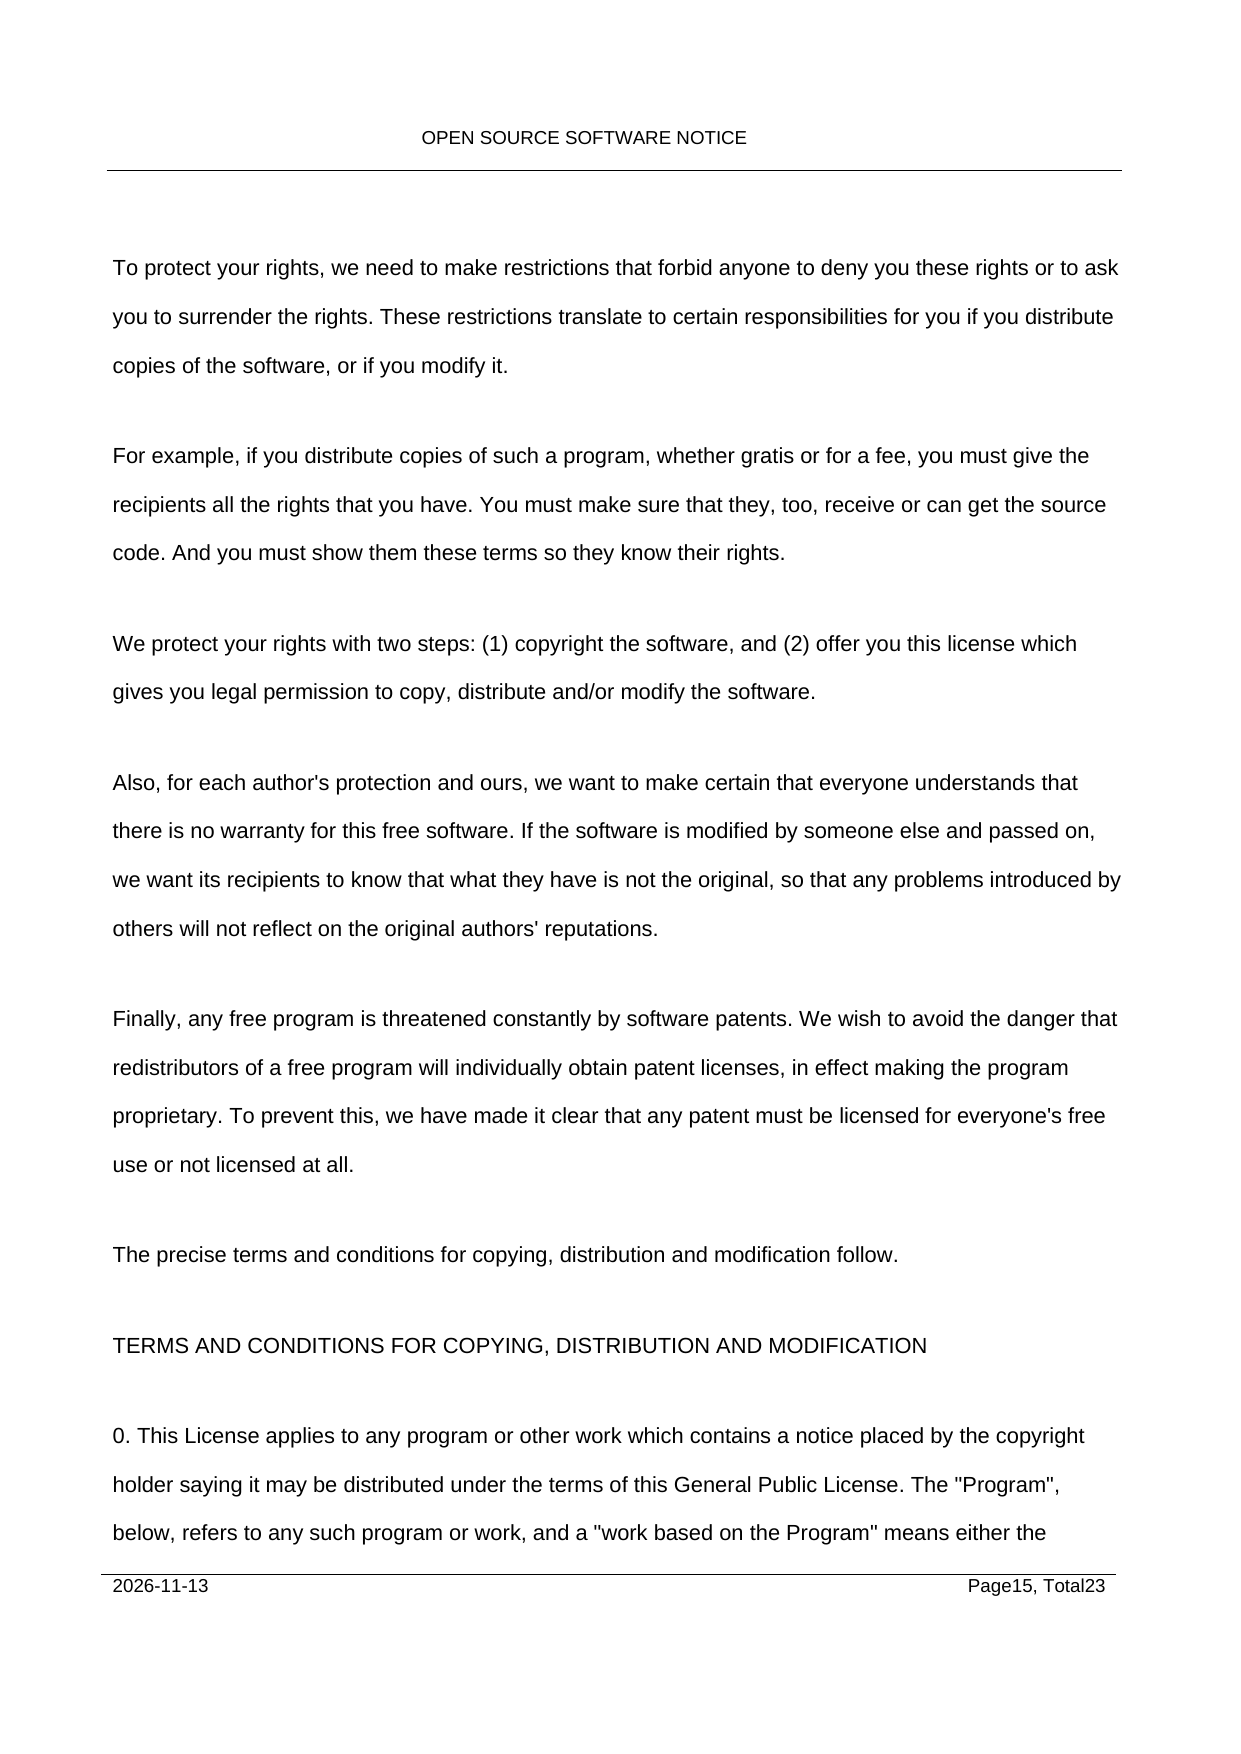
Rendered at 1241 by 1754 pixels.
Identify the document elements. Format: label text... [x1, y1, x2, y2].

text For example, if you distribute copies of such a program, whether gratis or for a fee, you must give the recipients all the rights that you have. You must make sure that they, too, receive or can get the source code. And you must show them these terms so they know their rights. [112, 439, 1128, 569]
text TERMS AND CONDITIONS FOR COPYING, DISTRIBUTION AND MODIFICATION [112, 1329, 1128, 1361]
text Also, for each author's protection and ours, we want to make certain that everyone understands that there is no warranty for this free software. If the software is modified by someone else and passed on, we want its recipients to know that what they have is not the original, so that any problems introduced by others will not reflect on the original authors' reputations. [112, 766, 1128, 944]
text We protect your rights with two steps: (1) copyright the software, and (2) offer you this license which gives you legal permission to copy, distribute and/or modify the software. [112, 627, 1128, 708]
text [112, 1419, 1128, 1549]
text The precise terms and conditions for copying, distribution and modification follow. [112, 1239, 1128, 1271]
text To protect your rights, we need to make restrictions that forbid anyone to deny you these rights or to ask you to surrender the rights. These restrictions translate to certain responsibilities for you if you distribute copies of the software, or if you modify it. [112, 251, 1128, 381]
text Finally, any free program is threatened constantly by software patents. We wish to avoid the danger that redistributors of a free program will individually obtain patent licenses, in effect making the program proprietary. To prevent this, we have made it clear that any patent must be licensed for everyone's free use or not licensed at all. [112, 1002, 1128, 1181]
